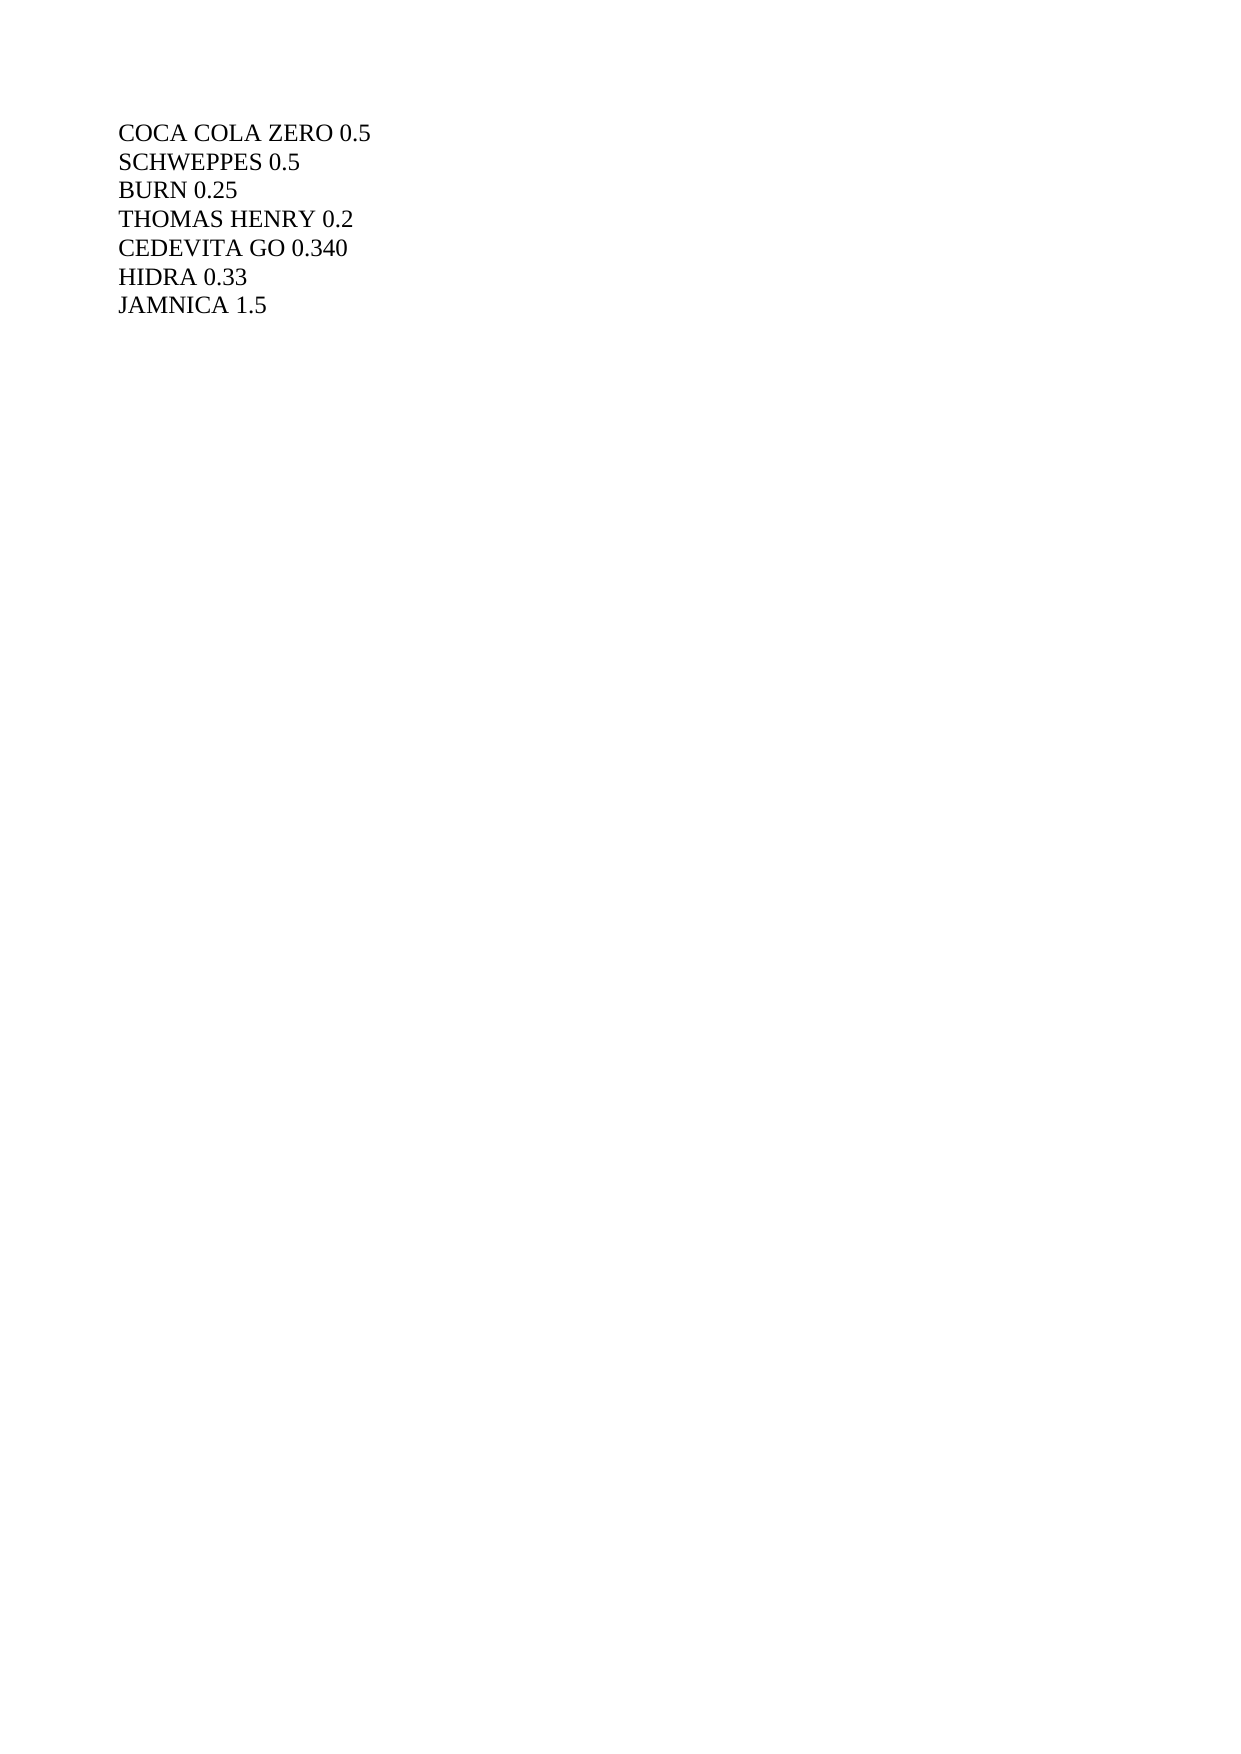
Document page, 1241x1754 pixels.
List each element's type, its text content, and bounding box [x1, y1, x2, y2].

text HIDRA 0.33 [118, 262, 1122, 291]
text BURN 0.25 [118, 176, 1122, 204]
text THOMAS HENRY 0.2 [118, 204, 1122, 233]
text JAMNICA 1.5 [118, 291, 1122, 319]
text CEDEVITA GO 0.340 [118, 233, 1122, 262]
text SCHWEPPES 0.5 [118, 147, 1122, 176]
text COCA COLA ZERO 0.5 [118, 118, 1122, 147]
